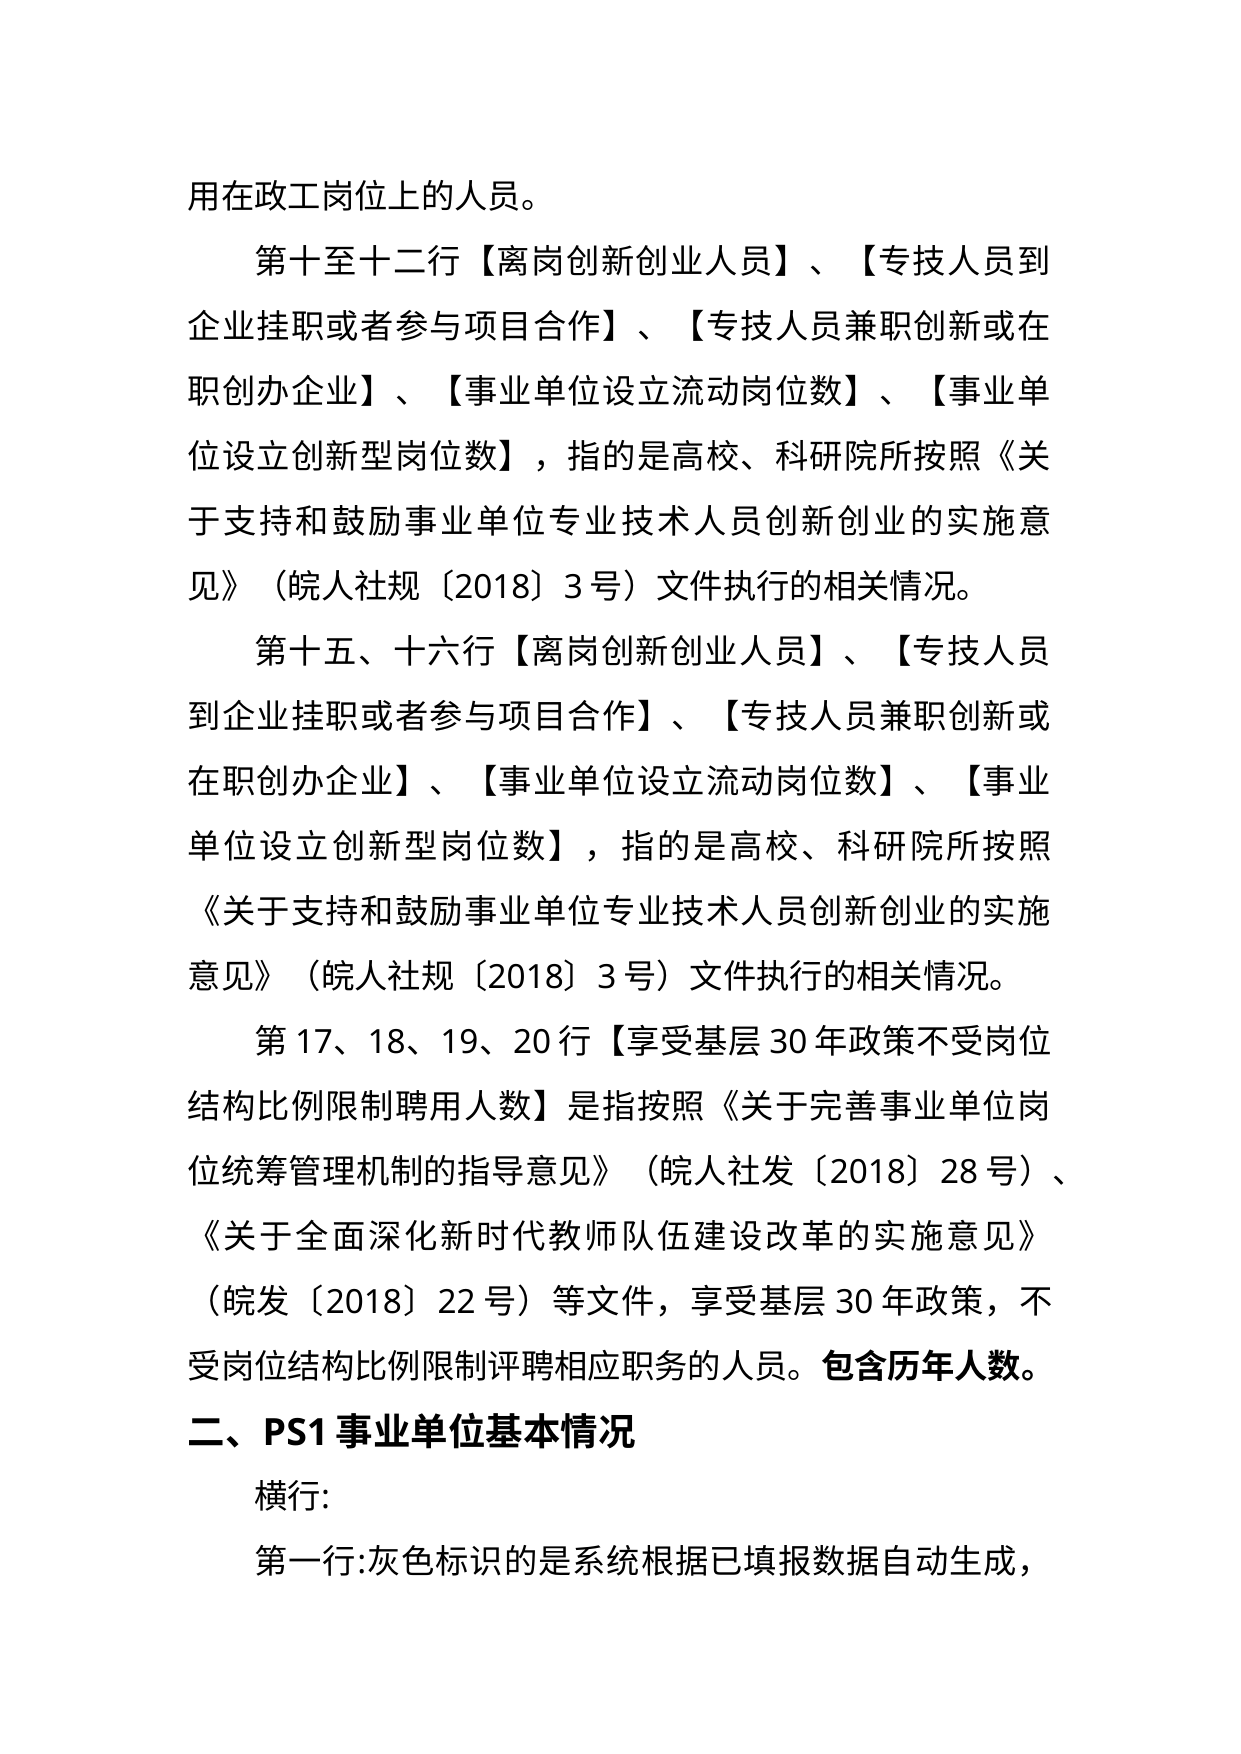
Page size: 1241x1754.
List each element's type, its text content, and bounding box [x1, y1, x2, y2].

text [187, 1527, 1053, 1592]
text 横行: [187, 1462, 1053, 1527]
text 第十五、十六行【离岗创新创业人员】、【专技人员到企业挂职或者参与项目合作】、【专技人员兼职创新或在职创办企业】、【事业单位设立流动岗位数】、【事业单位设立创新型岗位数】，指的是高校、科研院所按照《关于支持和鼓励事业单位专业技术人员创新创业的实施意见》（皖人社规〔2018〕3号）文件执行的相关情况。 [187, 617, 1053, 1007]
text 二、PS1事业单位基本情况 [187, 1397, 1053, 1462]
text 第17、18、19、20行【享受基层30年政策不受岗位结构比例限制聘用人数】是指按照《关于完善事业单位岗位统筹管理机制的指导意见》（皖人社发〔2018〕28号）、《关于全面深化新时代教师队伍建设改革的实施意见》（皖发〔2018〕22号）等文件，享受基层30年政策，不受岗位结构比例限制评聘相应职务的人员。包含历年人数。 [187, 1007, 1053, 1397]
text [187, 162, 1053, 227]
text 第十至十二行【离岗创新创业人员】、【专技人员到企业挂职或者参与项目合作】、【专技人员兼职创新或在职创办企业】、【事业单位设立流动岗位数】、【事业单位设立创新型岗位数】，指的是高校、科研院所按照《关于支持和鼓励事业单位专业技术人员创新创业的实施意见》（皖人社规〔2018〕3号）文件执行的相关情况。 [187, 227, 1053, 617]
